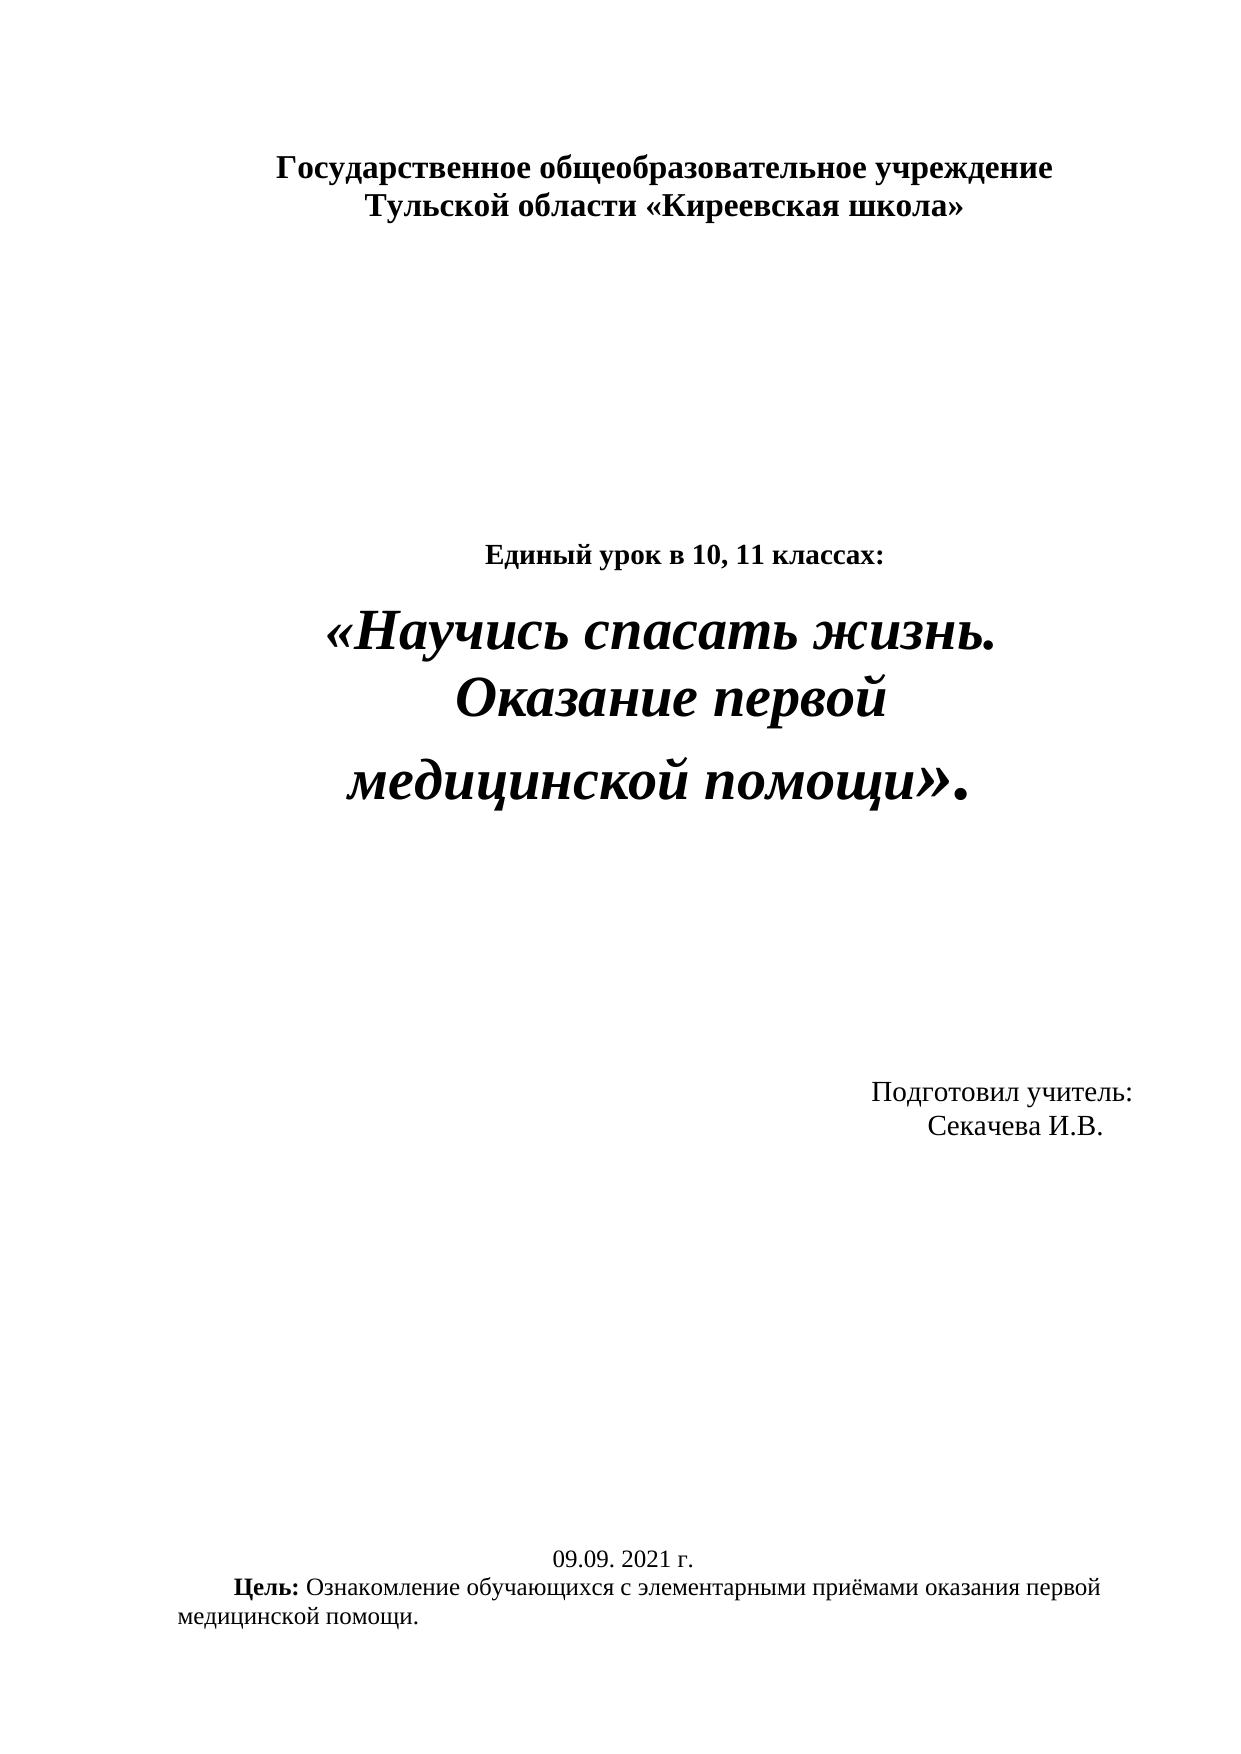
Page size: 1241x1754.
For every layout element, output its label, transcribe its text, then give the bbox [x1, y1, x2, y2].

text Тульской области «Киреевская школа» [177, 185, 1152, 223]
text Секачева И.В. [177, 1108, 1136, 1141]
text «Научись спасать жизнь. [177, 595, 1152, 662]
text Подготовил учитель: [871, 1074, 1136, 1108]
text Оказание первой [177, 662, 1152, 729]
text Цель: Ознакомление обучающихся с элементарными приёмами оказания первой медицинской помощи. [177, 1572, 1152, 1630]
text 09.09. 2021 г. [177, 1544, 1136, 1572]
text Государственное общеобразовательное учреждение [177, 147, 1152, 185]
text медицинской помощи». [177, 729, 1152, 815]
text Единый урок в 10, 11 классах: [177, 537, 1136, 571]
